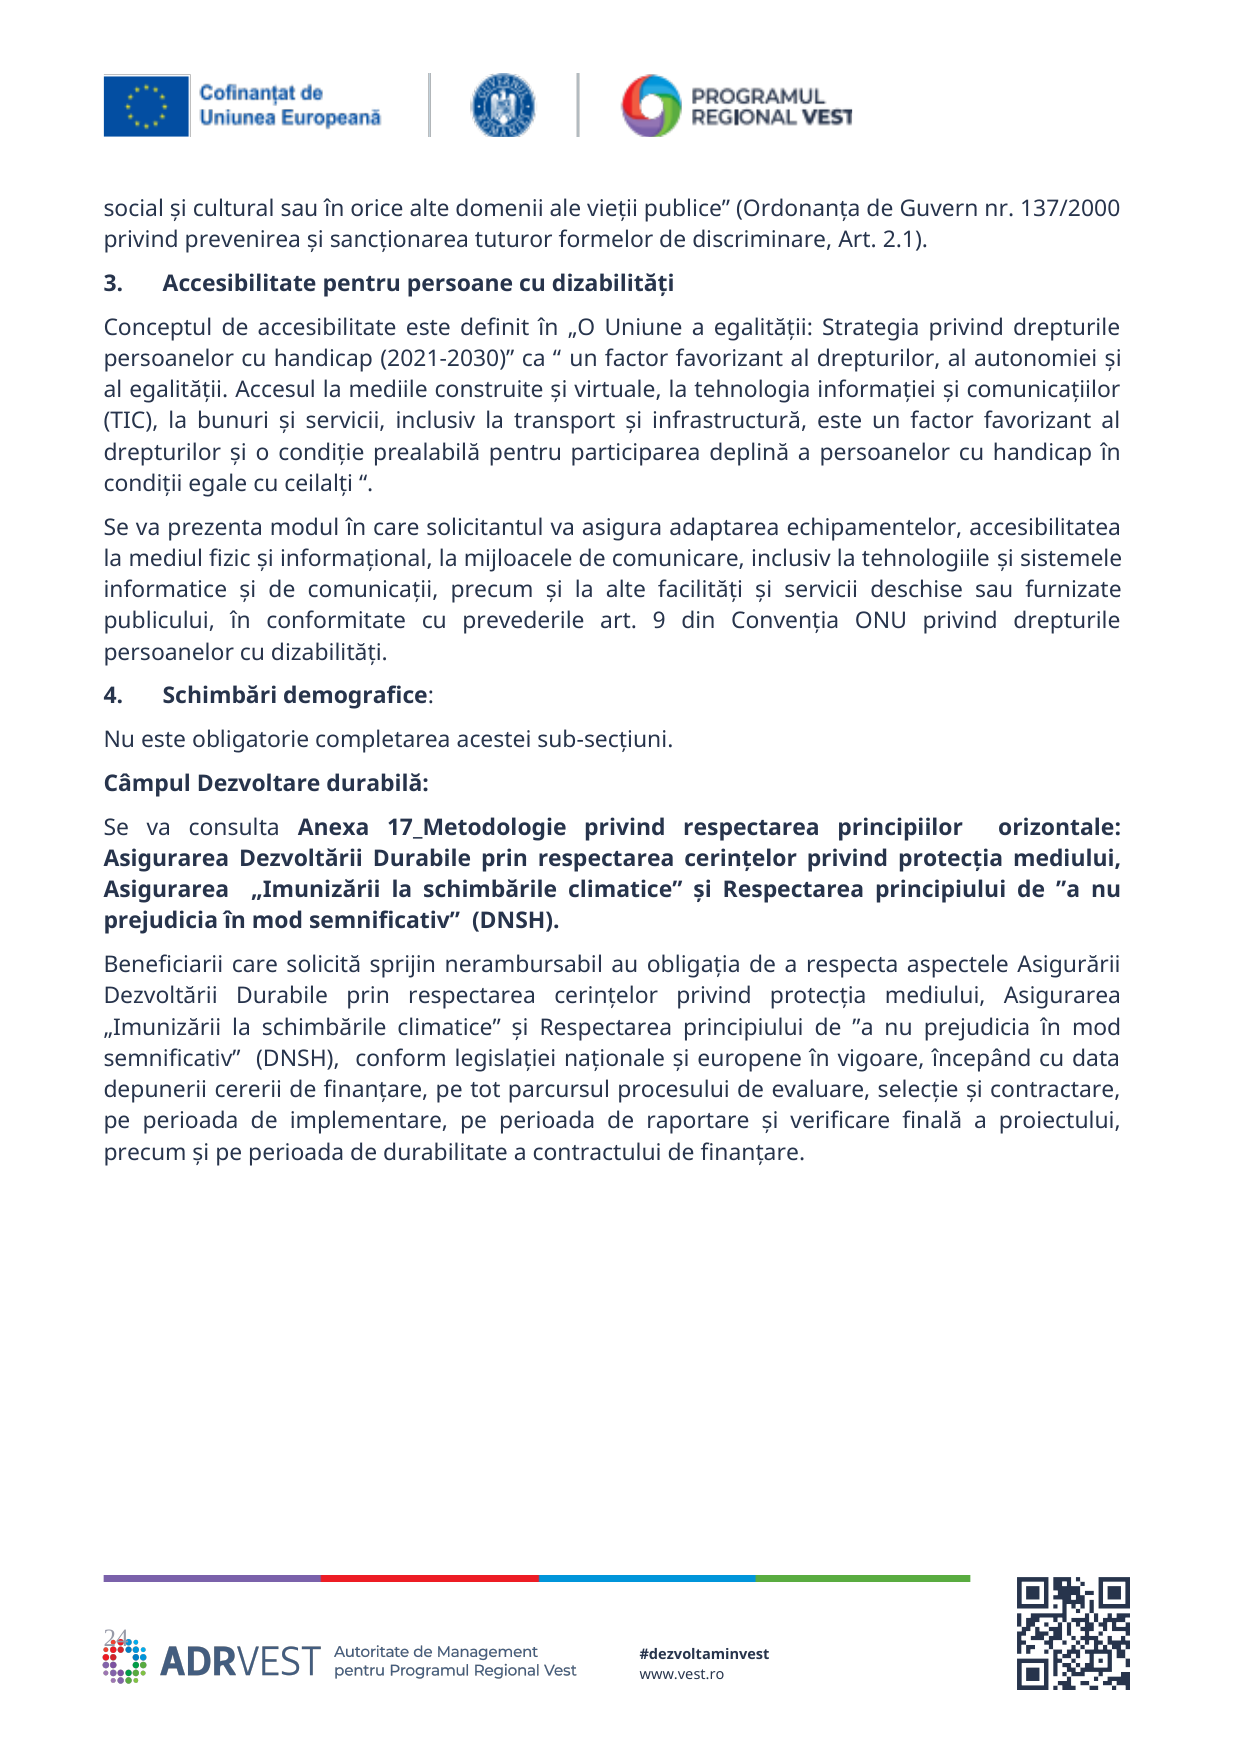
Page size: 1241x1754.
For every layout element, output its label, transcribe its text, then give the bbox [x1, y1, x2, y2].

picture [1008, 1568, 1139, 1699]
text Conceptul de accesibilitate este definit în „O Uniune a egalității: Strategia privind drepturile persoanelor cu handicap (2021-2030)” ca “ un factor favorizant al drepturilor, al autonomiei și al egalității. Accesul la mediile construite și virtuale, la tehnologia informației și comunicațiilor (TIC), la bunuri și servicii, inclusiv la transport și infrastructură, este un factor favorizant al drepturilor și o condiție prealabilă pentru participarea deplină a persoanelor cu handicap în condiții egale cu ceilalți “. [103, 311, 1122, 498]
text Câmpul Dezvoltare durabilă: [103, 767, 1122, 798]
text Nu este obligatorie completarea acestei sub-secțiuni. [103, 723, 1122, 754]
picture [93, 1636, 582, 1687]
text Se va consulta Anexa 17_Metodologie privind respectarea principiilor orizontale: Asigurarea Dezvoltării Durabile prin respectarea cerințelor privind protecția mediului, Asigurarea „Imunizării la schimbările climatice” și Respectarea principiului de ”a nu prejudicia în mod semnificativ” (DNSH). [103, 811, 1122, 936]
text Beneficiarii care solicită sprijin nerambursabil au obligația de a respecta aspectele Asigurării Dezvoltării Durabile prin respectarea cerințelor privind protecția mediului, Asigurarea „Imunizării la schimbările climatice” și Respectarea principiului de ”a nu prejudicia în mod semnificativ” (DNSH), conform legislației naționale și europene în vigoare, începând cu data depunerii cererii de finanțare, pe tot parcursul procesului de evaluare, selecție și contractare, pe perioada de implementare, pe perioada de raportare și verificare finală a proiectului, precum și pe perioada de durabilitate a contractului de finanțare. [103, 948, 1122, 1167]
list Accesibilitate pentru persoane cu dizabilități [103, 267, 1122, 298]
list Schimbări demografice: [103, 679, 1122, 711]
text Se va prezenta modul în care solicitantul va asigura adaptarea echipamentelor, accesibilitatea la mediul fizic și informațional, la mijloacele de comunicare, inclusiv la tehnologiile şi sistemele informatice şi de comunicaţii, precum şi la alte facilităţi şi servicii deschise sau furnizate publicului, în conformitate cu prevederile art. 9 din Convenția ONU privind drepturile persoanelor cu dizabilități. [103, 511, 1122, 667]
